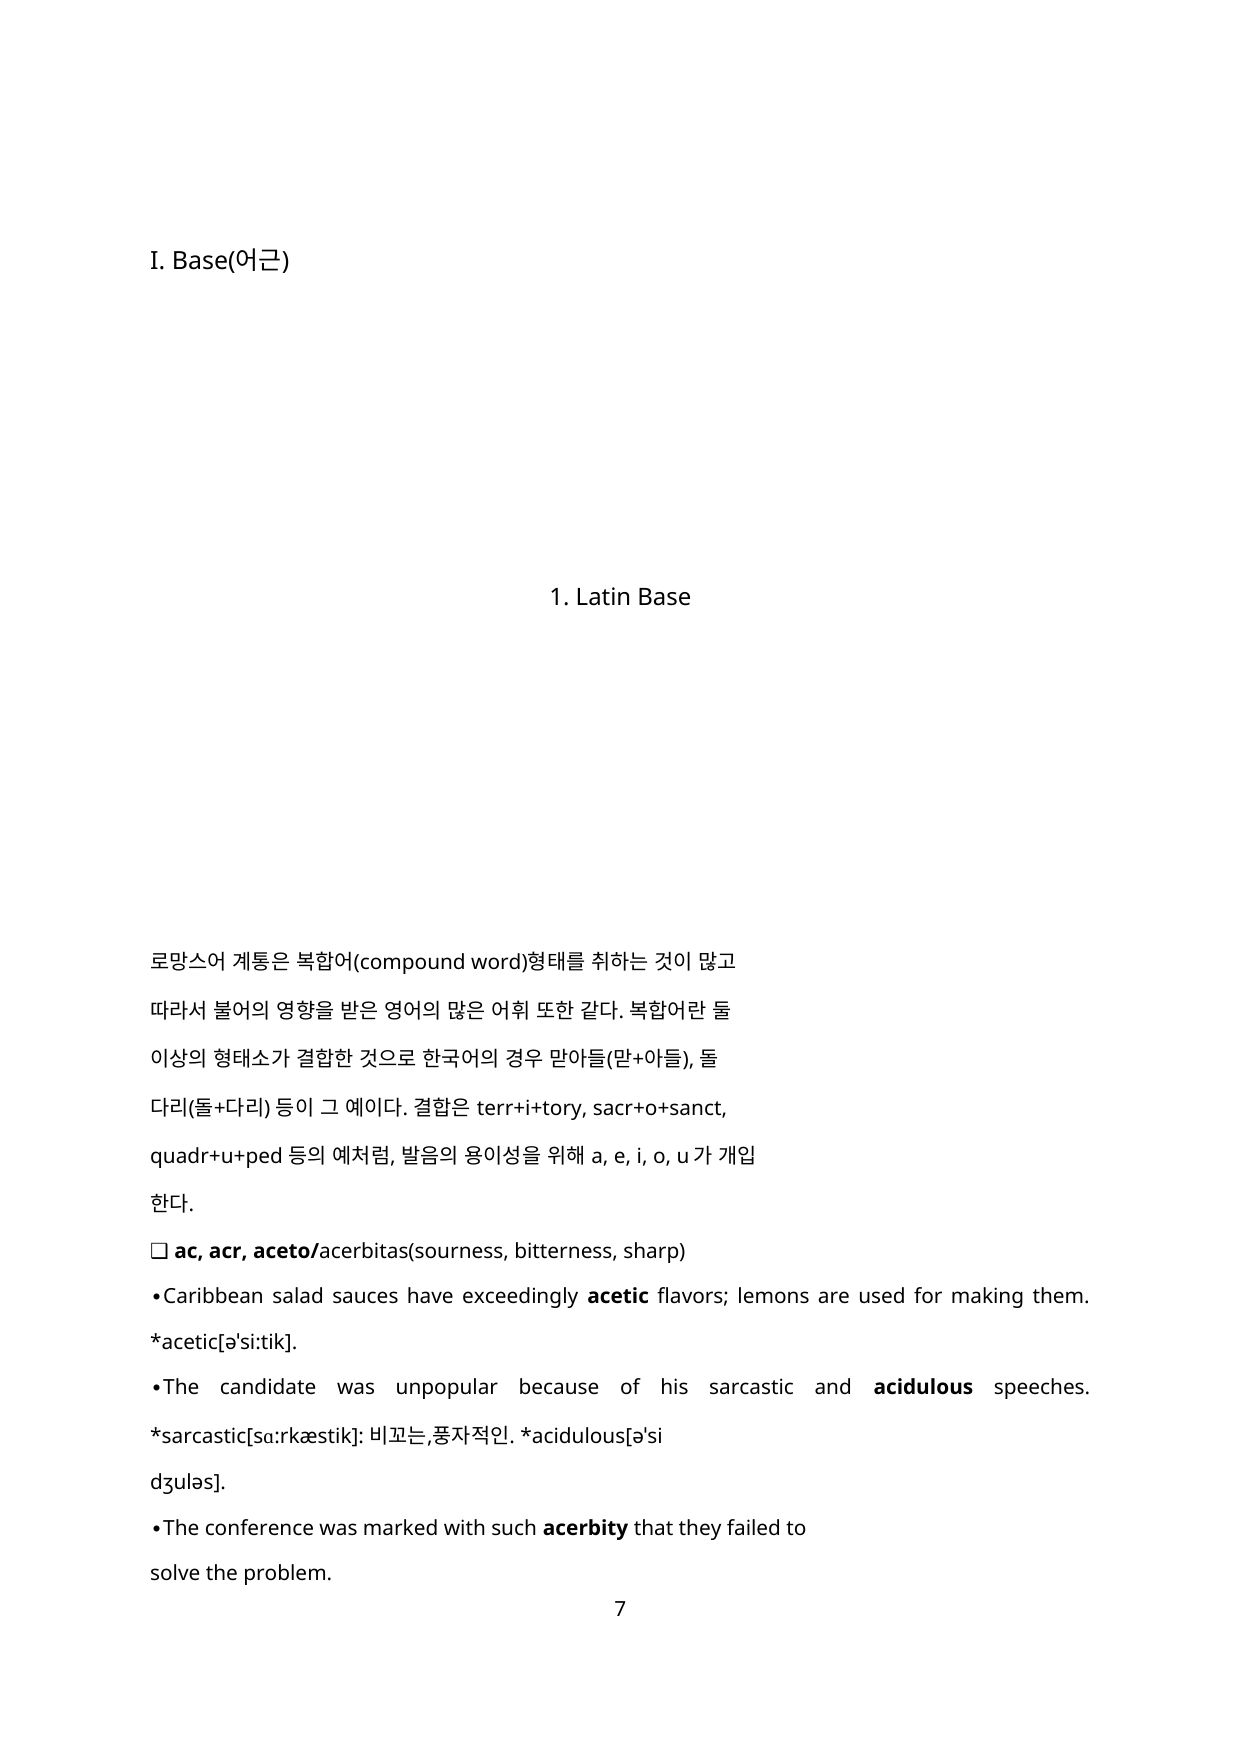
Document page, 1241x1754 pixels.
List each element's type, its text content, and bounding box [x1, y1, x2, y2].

text ❑ ac, acr, aceto/acerbitas(sourness, bitterness, sharp) [150, 1236, 1090, 1264]
text 따라서 불어의 영향을 받은 영어의 많은 어휘 또한 같다. 복합어란 둘 [150, 994, 1090, 1024]
text ∙The conference was marked with such acerbity that they failed to [150, 1513, 1090, 1541]
text ∙Caribbean salad sauces have exceedingly acetic flavors; lemons are used for making them. *acetic[əˈsi:tik]. [150, 1281, 1090, 1355]
text I. Base(어근) [150, 240, 1090, 277]
text ∙The candidate was unpopular because of his sarcastic and acidulous speeches. *sarcastic[sɑ:rkӕstik]: 비꼬는,풍자적인. *acidulous[əˈsi [150, 1372, 1090, 1449]
text dʒuləs]. [150, 1467, 1090, 1496]
text 이상의 형태소가 결합한 것으로 한국어의 경우 맏아들(맏+아들), 돌 [150, 1042, 1090, 1073]
text quadr+u+ped 등의 예처럼, 발음의 용이성을 위해 a, e, i, o, u가 개입 [150, 1139, 1090, 1169]
text solve the problem. [150, 1558, 1090, 1587]
text 한다. [150, 1188, 1090, 1218]
text 로망스어 계통은 복합어(compound word)형태를 취하는 것이 많고 [150, 945, 1090, 976]
text 1. Latin Base [150, 568, 1090, 612]
text 다리(돌+다리) 등이 그 예이다. 결합은 terr+i+tory, sacr+o+sanct, [150, 1091, 1090, 1121]
